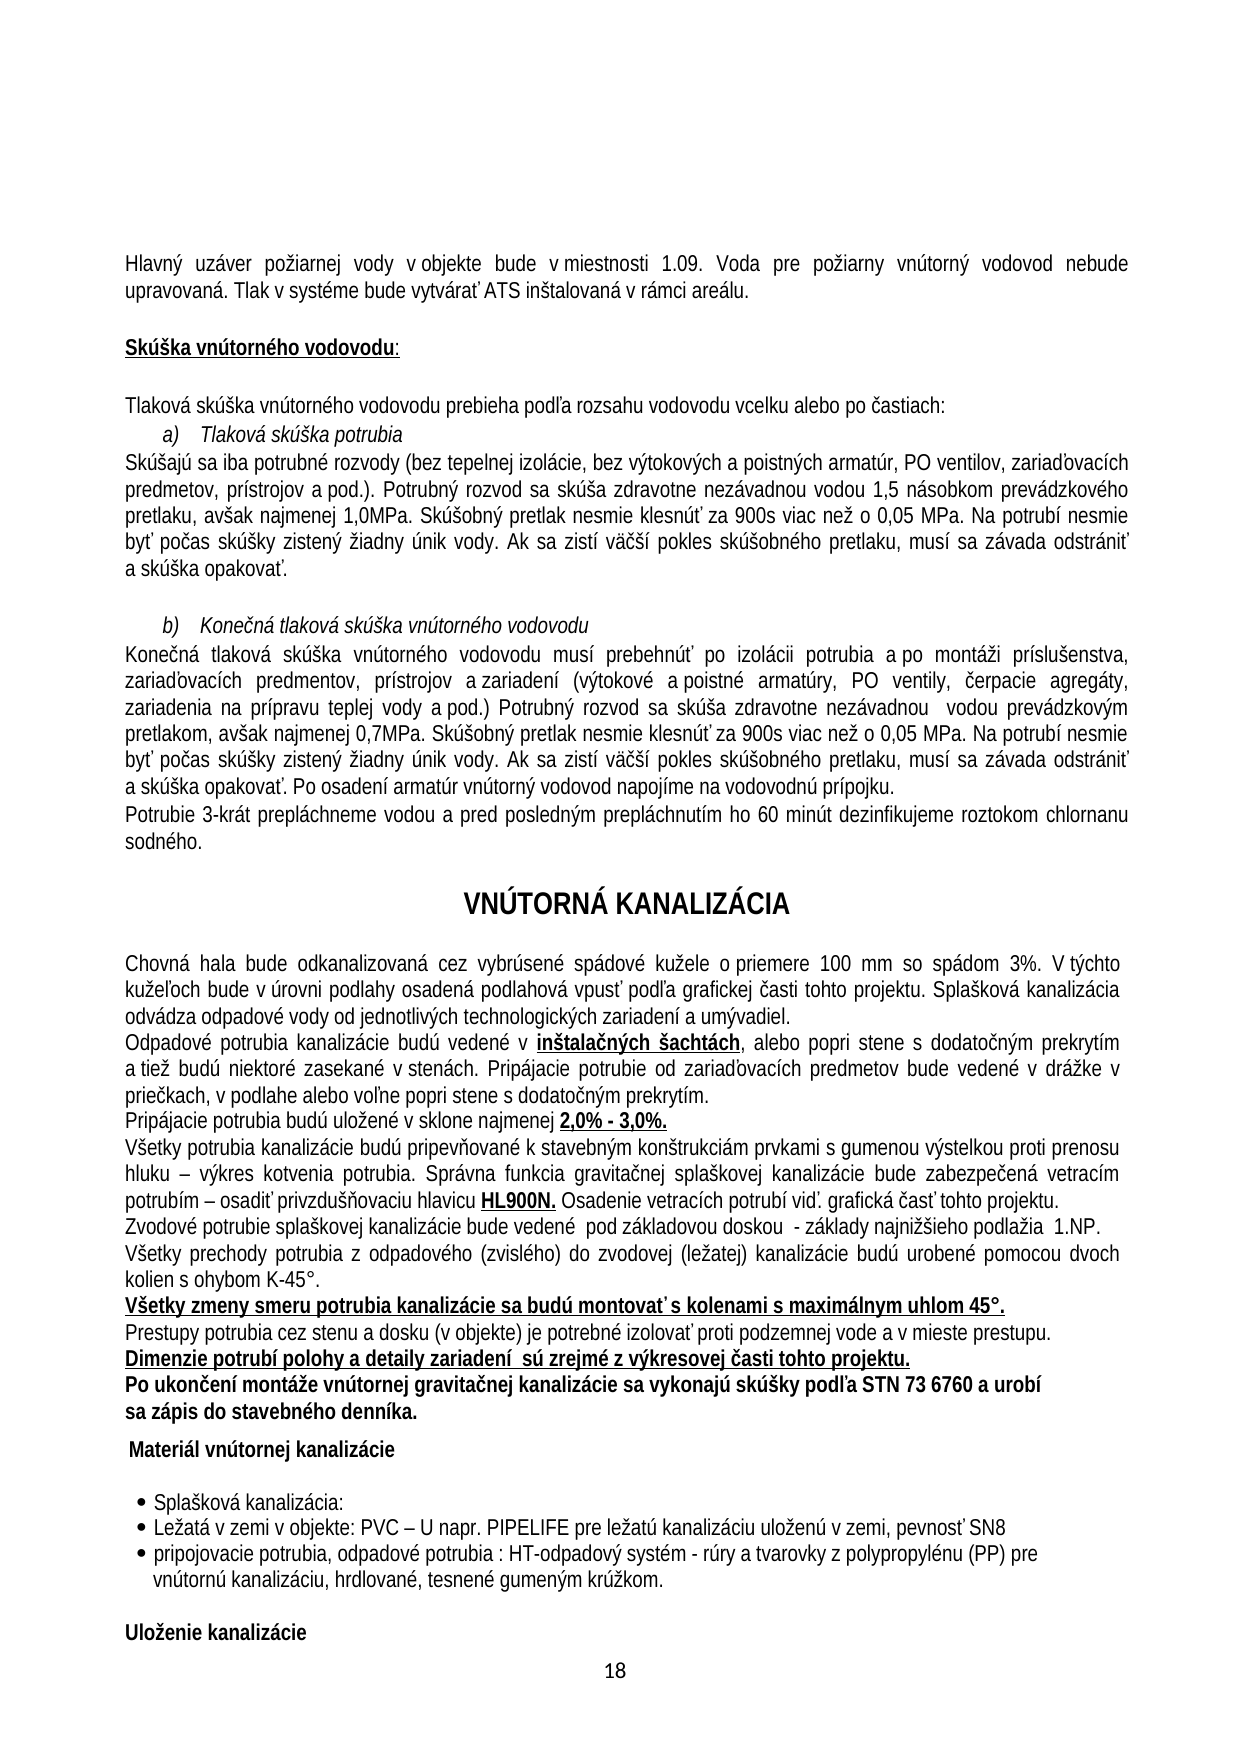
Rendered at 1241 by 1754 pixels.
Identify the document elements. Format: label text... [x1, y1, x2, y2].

text Konečná tlaková skúška vnútorného vodovodu musí prebehnúť po izolácii potrubia a po montáži príslušenstva, zariaďovacích predmentov, prístrojov a zariadení (výtokové a poistné armatúry, PO ventily, čerpacie agregáty, zariadenia na prípravu teplej vody a pod.) Potrubný rozvod sa skúša zdravotne nezávadnou vodou prevádzkovým pretlakom, avšak najmenej 0,7MPa. Skúšobný pretlak nesmie klesnúť za 900s viac než o 0,05 MPa. Na potrubí nesmie byť počas skúšky zistený žiadny únik vody. Ak sa zistí väčší pokles skúšobného pretlaku, musí sa závada odstrániť a skúška opakovať. Po osadení armatúr vnútorný vodovod napojíme na vodovodnú prípojku. [125, 641, 1129, 799]
text Zvodové potrubie splaškovej kanalizácie bude vedené pod základovou doskou - základy najnižšieho podlažia 1.NP. [125, 1213, 1120, 1239]
text Všetky potrubia kanalizácie budú pripevňované k stavebným konštrukciám prvkami s gumenou výstelkou proti prenosu hluku – výkres kotvenia potrubia. Správna funkcia gravitačnej splaškovej kanalizácie bude zabezpečená vetracím potrubím – osadiť privzdušňovaciu hlavicu HL900N. Osadenie vetracích potrubí viď. grafická časť tohto projektu. [125, 1134, 1120, 1213]
list Ležatá v zemi v objekte: PVC – U napr. PIPELIFE pre ležatú kanalizáciu uloženú v zemi, pevnosť SN8 [137, 1515, 1120, 1541]
text Hlavný uzáver požiarnej vody v objekte bude v miestnosti 1.09. Voda pre požiarny vnútorný vodovod nebude upravovaná. Tlak v systéme bude vytvárať ATS inštalovaná v rámci areálu. [125, 250, 1129, 303]
text sa zápis do stavebného denníka. [125, 1398, 1120, 1424]
list Splašková kanalizácia: [137, 1489, 1120, 1515]
list Tlaková skúška potrubia [162, 421, 1129, 447]
text Potrubie 3-krát prepláchneme vodou a pred posledným prepláchnutím ho 60 minút dezinfikujeme roztokom chlornanu sodného. [125, 801, 1129, 854]
text Tlaková skúška vnútorného vodovodu prebieha podľa rozsahu vodovodu vcelku alebo po častiach: [125, 392, 1129, 418]
text Dimenzie potrubí polohy a detaily zariadení sú zrejmé z výkresovej časti tohto projektu. [125, 1345, 1120, 1371]
text Všetky zmeny smeru potrubia kanalizácie sa budú montovať s kolenami s maximálnym uhlom 45°. [125, 1292, 1120, 1318]
list pripojovacie potrubia, odpadové potrubia : HT-odpadový systém - rúry a tvarovky z polypropylénu (PP) pre [137, 1541, 1120, 1567]
text Chovná hala bude odkanalizovaná cez vybrúsené spádové kužele o priemere 100 mm so spádom 3%. V týchto kužeľoch bude v úrovni podlahy osadená podlahová vpusť podľa grafickej časti tohto projektu. Splašková kanalizácia odvádza odpadové vody od jednotlivých technologických zariadení a umývadiel. [125, 950, 1120, 1029]
text Po ukončení montáže vnútornej gravitačnej kanalizácie sa vykonajú skúšky podľa STN 73 6760 a urobí [125, 1371, 1120, 1398]
list vnútornú kanalizáciu, hrdlované, tesnené gumeným krúžkom. [137, 1567, 1120, 1593]
subtitle Materiál vnútornej kanalizácie [66, 1436, 1132, 1463]
text Prestupy potrubia cez stenu a dosku (v objekte) je potrebné izolovať proti podzemnej vode a v mieste prestupu. [125, 1318, 1120, 1345]
text Všetky prechody potrubia z odpadového (zvislého) do zvodovej (ležatej) kanalizácie budú urobené pomocou dvoch kolien s ohybom K-45°. [125, 1239, 1120, 1292]
text Skúšajú sa iba potrubné rozvody (bez tepelnej izolácie, bez výtokových a poistných armatúr, PO ventilov, zariaďovacích predmetov, prístrojov a pod.). Potrubný rozvod sa skúša zdravotne nezávadnou vodou 1,5 násobkom prevádzkového pretlaku, avšak najmenej 1,0MPa. Skúšobný pretlak nesmie klesnúť za 900s viac než o 0,05 MPa. Na potrubí nesmie byť počas skúšky zistený žiadny únik vody. Ak sa zistí väčší pokles skúšobného pretlaku, musí sa závada odstrániť a skúška opakovať. [125, 449, 1129, 581]
text Skúška vnútorného vodovodu: [125, 334, 1129, 361]
subtitle Uloženie kanalizácie [125, 1619, 1132, 1646]
text Pripájacie potrubia budú uložené v sklone najmenej 2,0% - 3,0%. [125, 1108, 1132, 1134]
text VNÚTORNÁ KANALIZÁCIA [125, 885, 1129, 921]
text Odpadové potrubia kanalizácie budú vedené v inštalačných šachtách, alebo popri stene s dodatočným prekrytím a tiež budú niektoré zasekané v stenách. Pripájacie potrubie od zariaďovacích predmetov bude vedené v drážke v priečkach, v podlahe alebo voľne popri stene s dodatočným prekrytím. [125, 1029, 1120, 1108]
list Konečná tlaková skúška vnútorného vodovodu [162, 612, 1129, 638]
